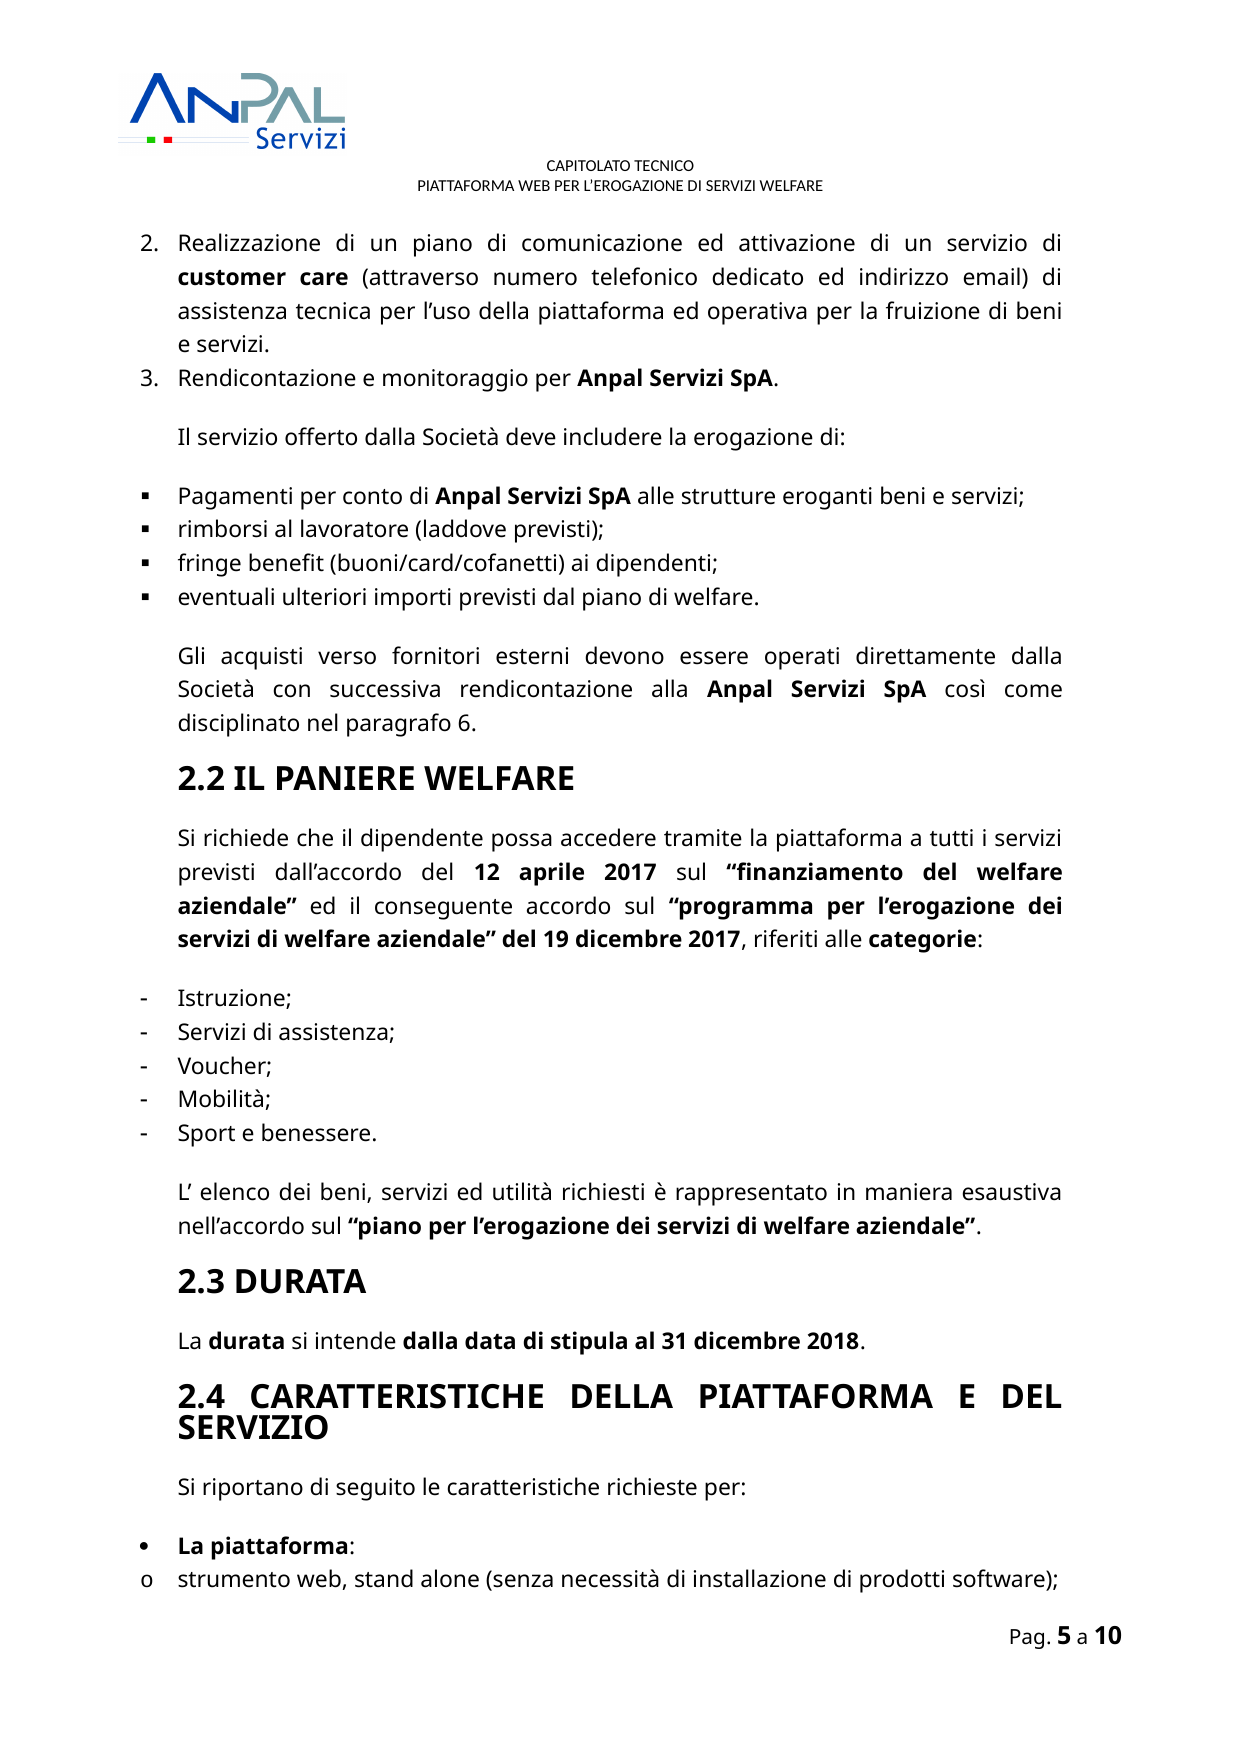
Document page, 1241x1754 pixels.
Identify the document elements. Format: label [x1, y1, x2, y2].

picture [118, 73, 348, 156]
